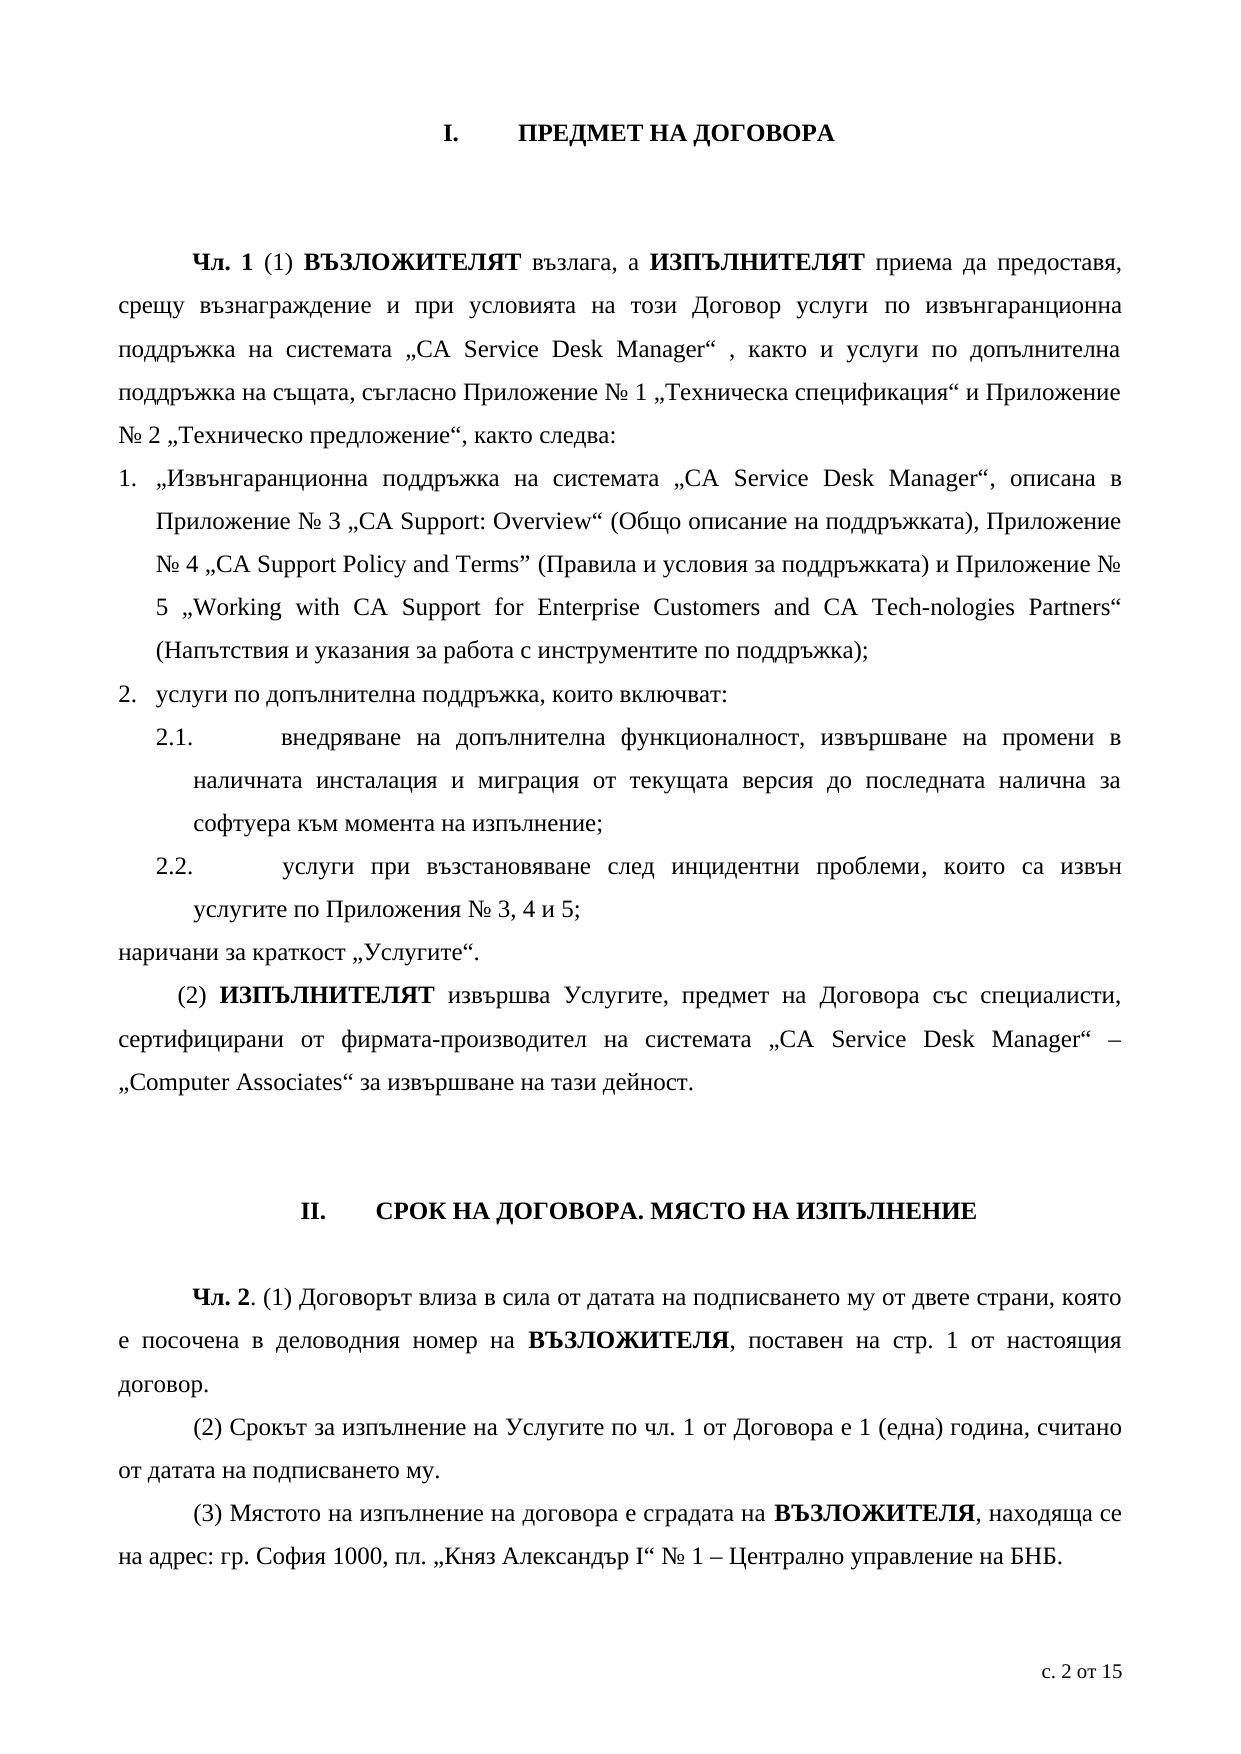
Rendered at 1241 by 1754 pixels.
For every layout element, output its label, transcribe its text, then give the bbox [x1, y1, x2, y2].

list услуги при възстановяване след инцидентни проблеми, които са извън услугите по Приложения № 3, 4 и 5; [156, 851, 1122, 923]
text (2) Срокът за изпълнение на Услугите по чл. 1 от Договора е 1 (една) година, считано от датата на подписването му. [118, 1412, 1122, 1484]
list внедряване на допълнителна функционалност, извършване на промени в наличната инсталация и миграция от текущата версия до последната налична за софтуера към момента на изпълнение; [156, 722, 1122, 837]
list услуги по допълнителна поддръжка, които включват: [118, 679, 1122, 707]
text (3) Мястото на изпълнение на договора е сградата на ВЪЗЛОЖИТЕЛЯ, находяща се на адрес: гр. София 1000, пл. „Княз Александър I“ № 1 – Централно управление на БНБ. [118, 1498, 1122, 1570]
list СРОК НА ДОГОВОРА. МЯСТО НА ИЗПЪЛНЕНИЕ [156, 1196, 1122, 1225]
text Чл. 1 (1) ВЪЗЛОЖИТЕЛЯТ възлага, а ИЗПЪЛНИТЕЛЯТ приема да предоставя, срещу възнаграждение и при условията на този Договор услуги по извънгаранционна поддръжка на системата „CA Service Desk Manager“ , както и услуги по допълнителна поддръжка на същата, съгласно Приложение № 1 „Техническа спецификация“ и Приложение № 2 „Техническо предложение“, както следва: [118, 247, 1122, 449]
list „Извънгаранционна поддръжка на системата „CA Service Desk Manager“, описана в Приложение № 3 „CA Support: Overview“ (Общо описание на поддръжката), Приложение № 4 „CA Support Policy and Terms” (Правила и условия за поддръжката) и Приложение № 5 „Working with CA Support for Enterprise Customers and CA Tech-nologies Partners“ (Напътствия и указания за работа с инструментите по поддръжка); [118, 463, 1122, 664]
list ПРЕДМЕТ НА ДОГОВОРА [156, 118, 1122, 147]
text наричани за краткост „Услугите“. [118, 937, 1122, 966]
text (2) ИЗПЪЛНИТЕЛЯТ извършва Услугите, предмет на Договора със специалисти, сертифицирани от фирмата-производител на системата „CA Service Desk Manager“ – „Computer Associates“ за извършване на тази дейност. [118, 981, 1122, 1096]
text Чл. 2. (1) Договорът влиза в сила от датата на подписването му от двете страни, която е посочена в деловодния номер на ВЪЗЛОЖИТЕЛЯ, поставен на стр. 1 от настоящия договор. [118, 1282, 1122, 1397]
